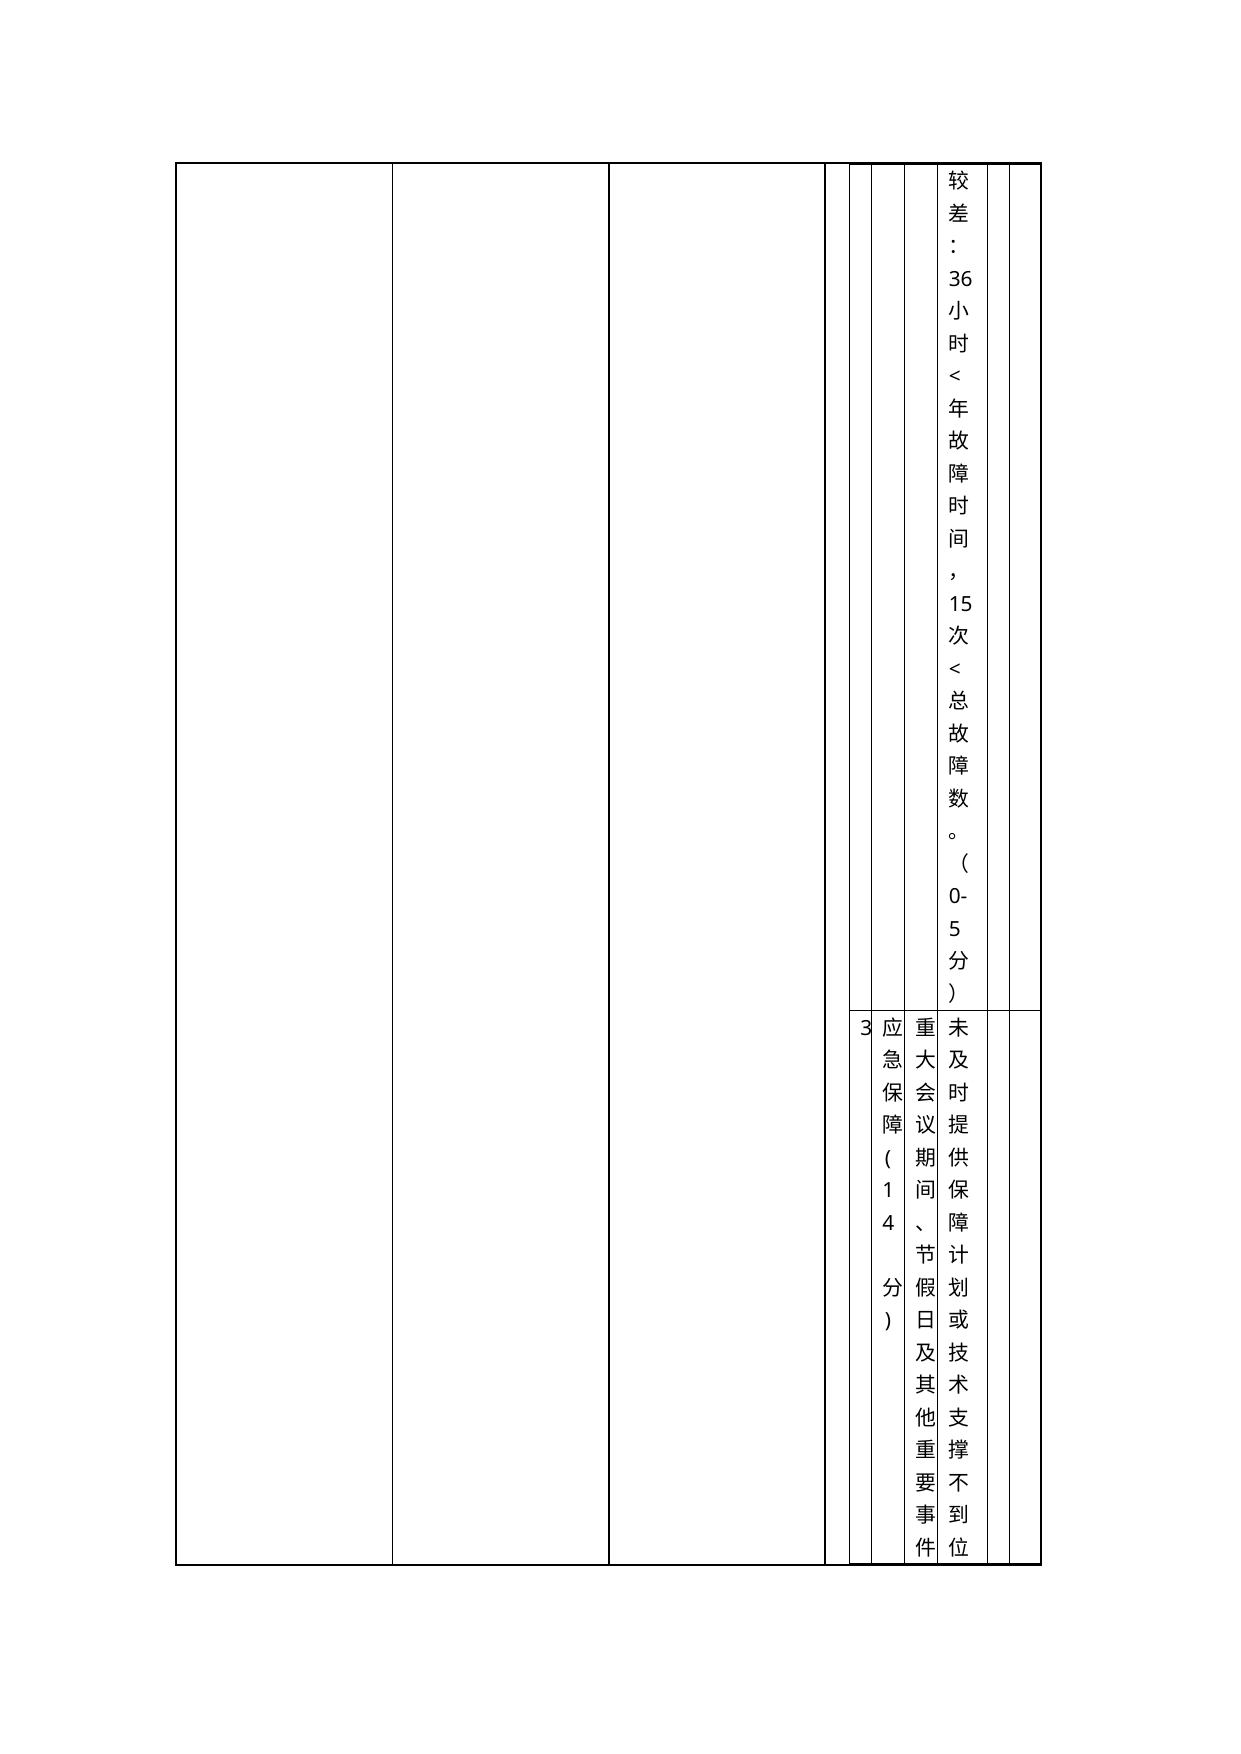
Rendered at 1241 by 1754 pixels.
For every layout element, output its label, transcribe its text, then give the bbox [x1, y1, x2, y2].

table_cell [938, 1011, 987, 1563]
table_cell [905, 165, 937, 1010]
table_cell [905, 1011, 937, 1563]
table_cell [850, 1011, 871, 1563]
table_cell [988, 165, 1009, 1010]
table_cell [610, 164, 824, 1564]
table_cell 1 [393, 164, 608, 1564]
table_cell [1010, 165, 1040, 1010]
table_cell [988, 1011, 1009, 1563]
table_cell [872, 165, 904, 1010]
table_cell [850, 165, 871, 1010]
table_cell [177, 164, 392, 1564]
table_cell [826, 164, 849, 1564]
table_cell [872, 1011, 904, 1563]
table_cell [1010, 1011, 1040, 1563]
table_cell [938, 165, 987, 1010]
